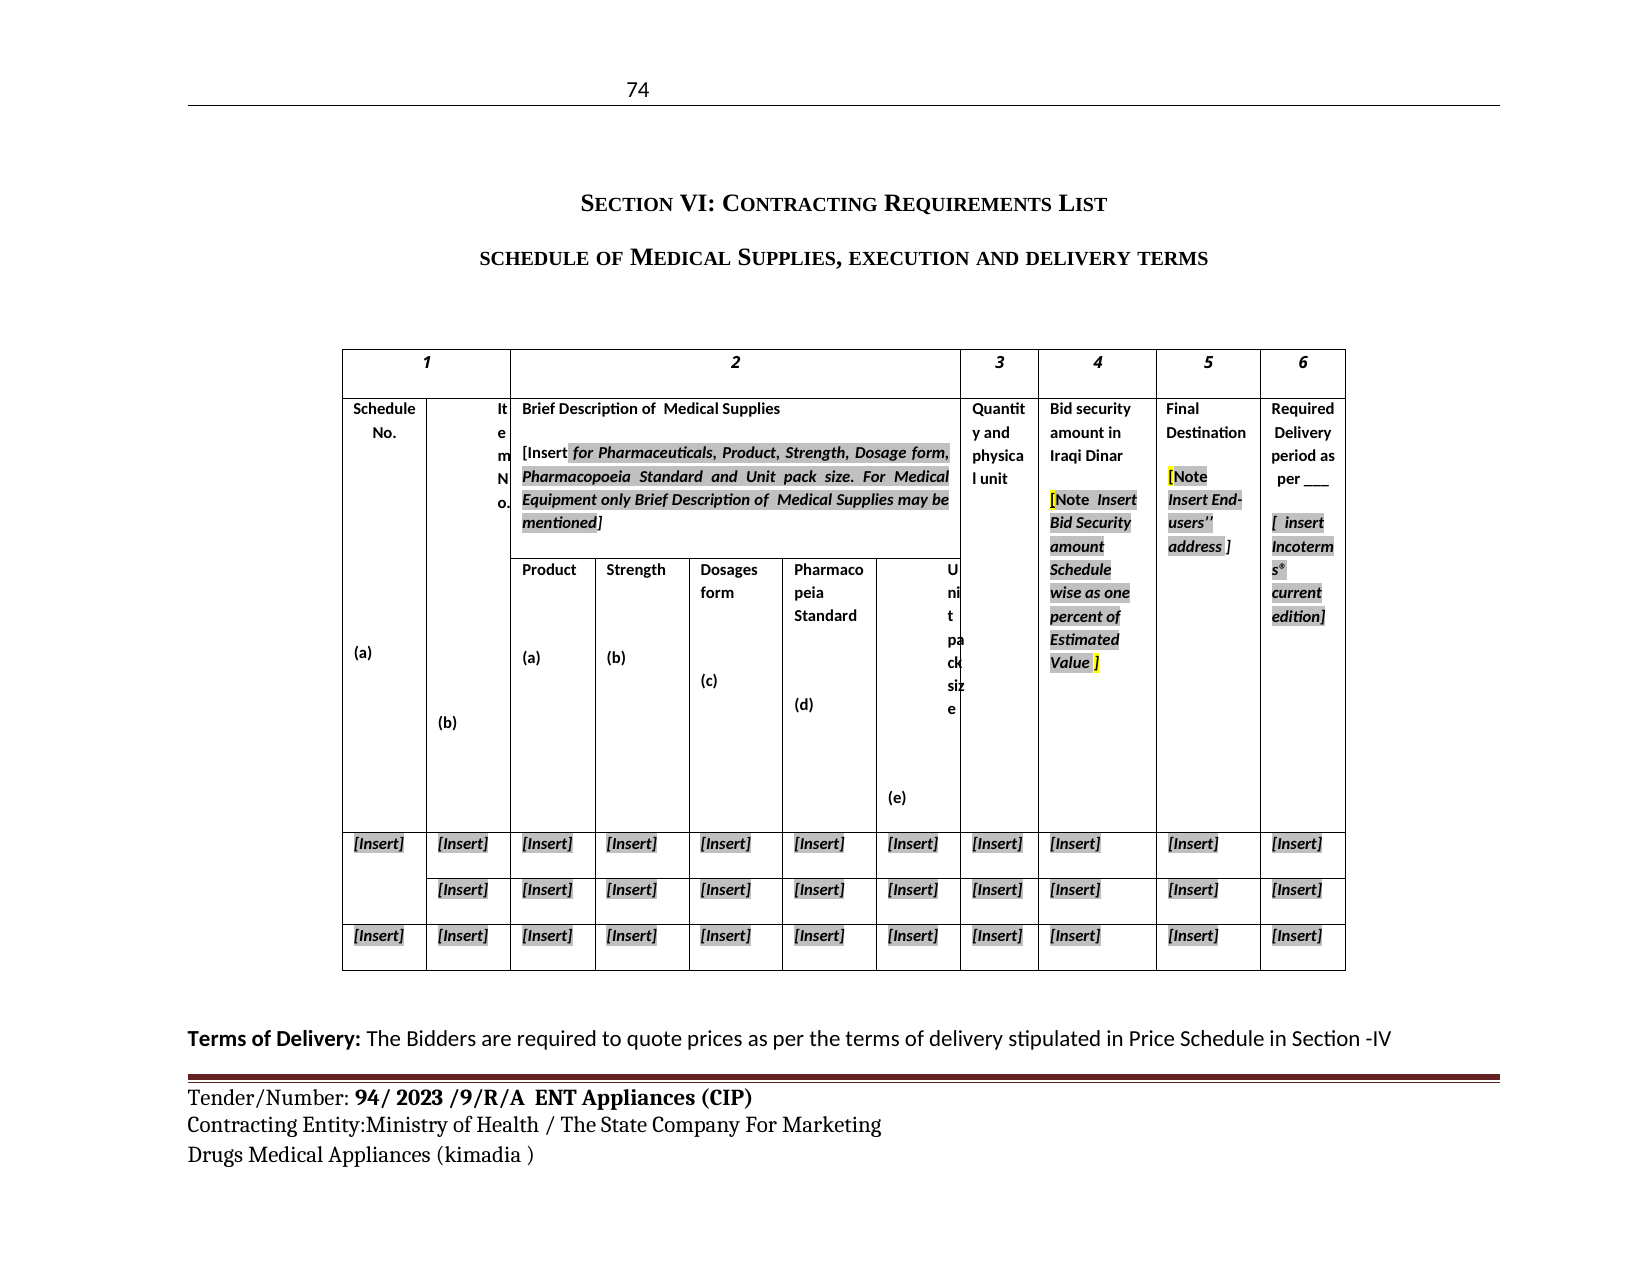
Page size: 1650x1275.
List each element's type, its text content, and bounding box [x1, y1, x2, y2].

table_cell [Insert] [877, 833, 960, 878]
table_cell [Insert] [511, 833, 595, 878]
table_cell [Insert] [1261, 925, 1345, 970]
table_cell [Insert] [596, 879, 689, 924]
table_cell Unit pack size (e) [877, 559, 960, 832]
table_cell Required Delivery period as per ___ [ insert Incoterms® current edition] [1261, 399, 1345, 832]
table_cell [Insert] [596, 925, 689, 970]
table_cell [Insert] [1157, 833, 1260, 878]
table_cell [Insert] [343, 833, 426, 924]
table_cell [Insert] [690, 879, 782, 924]
table_header 1 [343, 350, 510, 398]
text Section VI: Contracting Requirements List [187, 188, 1500, 217]
table_cell [Insert] [1039, 833, 1156, 878]
table_header 3 [961, 350, 1038, 398]
table_cell [Insert] [1157, 925, 1260, 970]
table_cell Brief Description of Medical Supplies [Insert for Pharmaceuticals, Product, Strength, Dosage form, Pharmacopoeia Standard and Unit pack size. For Medical Equipment only Brief Description of Medical Supplies may be mentioned] [511, 399, 960, 558]
table_cell Final Destination [Note Insert End-users’’ address ] [1157, 399, 1260, 832]
table_cell Strength (b) [596, 559, 689, 832]
table_cell Pharmacopeia Standard (d) [783, 559, 876, 832]
table_cell [Insert] [961, 879, 1038, 924]
table_cell Quantity and physical unit [961, 399, 1038, 832]
table_cell [Insert] [1261, 879, 1345, 924]
text schedule of Medical Supplies, execution and delivery terms [187, 242, 1500, 271]
table_header 2 [511, 350, 960, 398]
table_cell [Insert] [1157, 879, 1260, 924]
table_header 6 [1261, 350, 1345, 398]
table_header 4 [1039, 350, 1156, 398]
table_cell Bid security amount in Iraqi Dinar [Note Insert Bid Security amount Schedule wise as one percent of Estimated Value ] [1039, 399, 1156, 832]
table_cell [Insert] [690, 925, 782, 970]
table_cell Dosages form (c) [690, 559, 782, 832]
table_cell [Insert] [511, 879, 595, 924]
table_cell [Insert] [1039, 879, 1156, 924]
table_cell [Insert] [427, 879, 510, 924]
table_cell [Insert] [961, 833, 1038, 878]
table_cell [Insert] [511, 925, 595, 970]
table_cell Schedule No. (a) [343, 399, 426, 832]
table_cell [Insert] [690, 833, 782, 878]
table_cell Product (a) [511, 559, 595, 832]
table_cell [Insert] [783, 925, 876, 970]
table_cell [Insert] [877, 925, 960, 970]
table_cell [Insert] [783, 833, 876, 878]
table_cell [Insert] [877, 879, 960, 924]
table_header 5 [1157, 350, 1260, 398]
table_cell [Insert] [1261, 833, 1345, 878]
table_cell [Insert] [783, 879, 876, 924]
text Terms of Delivery: The Bidders are required to quote prices as per the terms of delivery stipulated in Price Schedule in Section -IV [187, 1024, 1500, 1052]
table_cell [Insert] [343, 925, 426, 970]
table_cell [Insert] [427, 833, 510, 878]
table_cell [Insert] [427, 925, 510, 970]
table_cell [Insert] [596, 833, 689, 878]
table_cell [Insert] [1039, 925, 1156, 970]
table_cell Item No. (b) [427, 399, 510, 832]
table_cell [Insert] [961, 925, 1038, 970]
